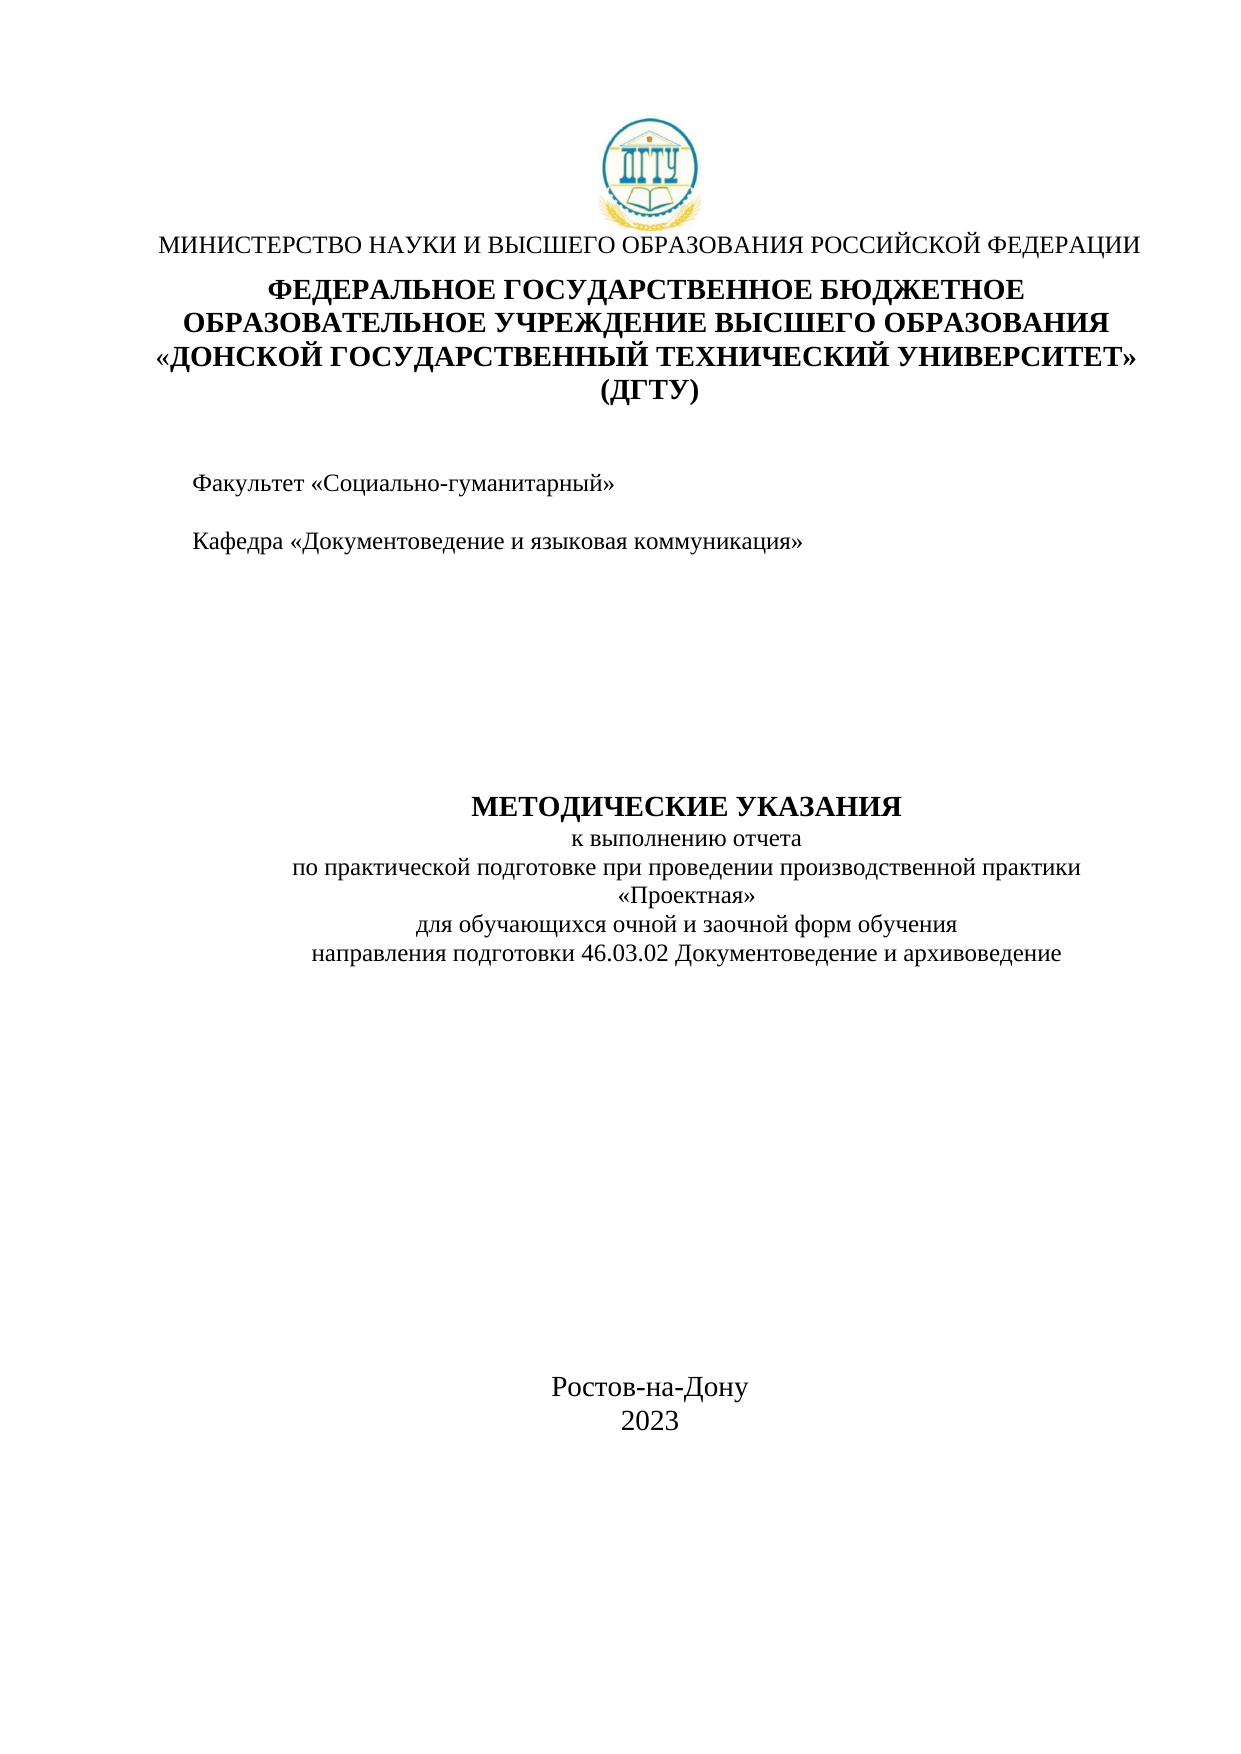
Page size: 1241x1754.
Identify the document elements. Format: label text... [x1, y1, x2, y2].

text Факультет «Социально-гуманитарный» [118, 468, 1181, 497]
text «Проектная» [118, 880, 1181, 909]
text 2023 [118, 1403, 1181, 1436]
text к выполнению отчета [118, 823, 1181, 852]
text МИНИСТЕРСТВО НАУКИ И ВЫСШЕГО ОБРАЗОВАНИЯ РОССИЙСКОЙ ФЕДЕРАЦИИ [103, 231, 1196, 259]
text по практической подготовке при проведении производственной практики [118, 852, 1181, 880]
text (ДГТУ) [118, 372, 1181, 406]
picture [598, 118, 701, 231]
text МЕТОДИЧЕСКИЕ УКАЗАНИЯ [118, 789, 1181, 823]
text направления подготовки 46.03.02 Документоведение и архивоведение [118, 938, 1181, 967]
text ОБРАЗОВАТЕЛЬНОЕ УЧРЕЖДЕНИЕ ВЫСШЕГО ОБРАЗОВАНИЯ [111, 305, 1182, 339]
text Ростов-на-Дону [118, 1369, 1181, 1403]
text «ДОНСКОЙ ГОСУДАРСТВЕННЫЙ ТЕХНИЧЕСКИЙ УНИВЕРСИТЕТ» [111, 339, 1182, 372]
text для обучающихся очной и заочной форм обучения [118, 909, 1181, 938]
text ФЕДЕРАЛЬНОЕ ГОСУДАРСТВЕННОЕ БЮДЖЕТНОЕ [111, 272, 1182, 305]
text Кафедра «Документоведение и языковая коммуникация» [118, 526, 1181, 554]
